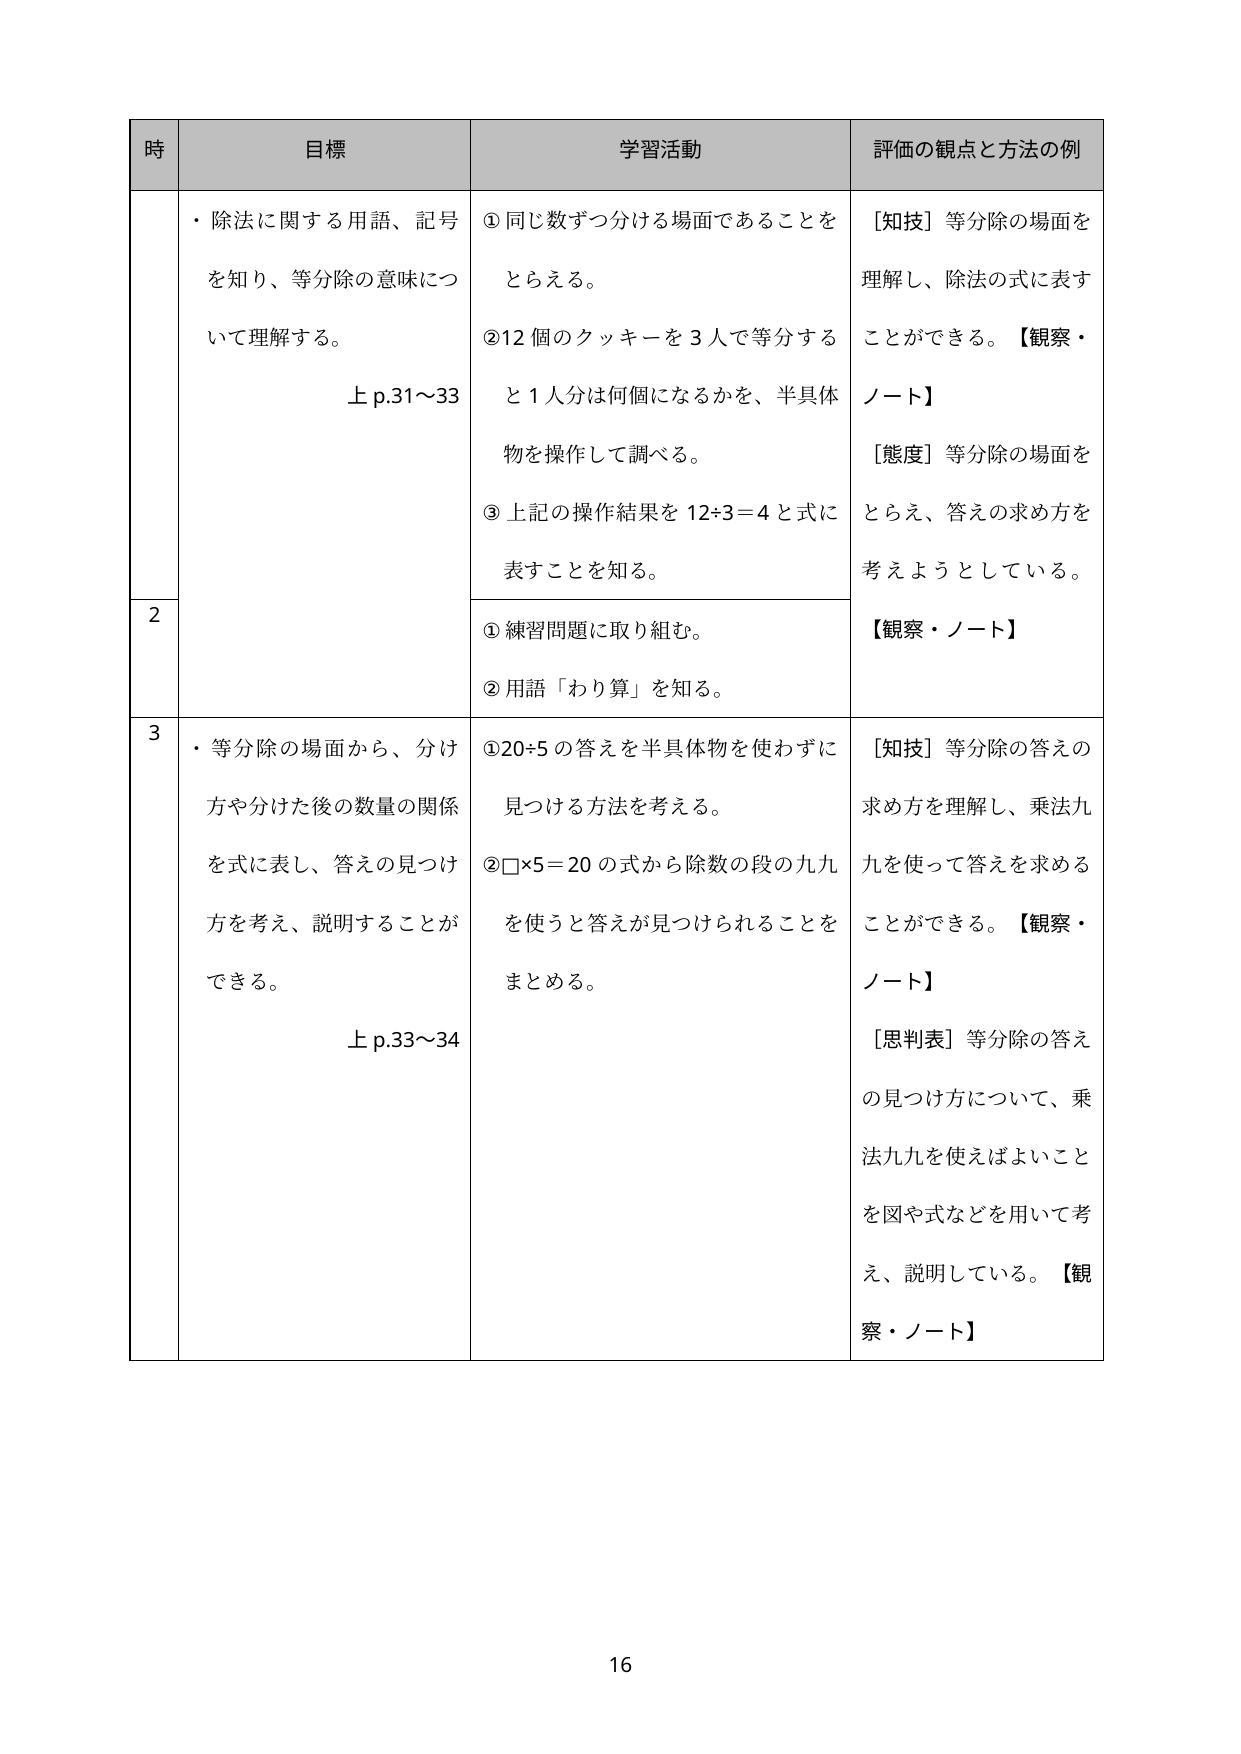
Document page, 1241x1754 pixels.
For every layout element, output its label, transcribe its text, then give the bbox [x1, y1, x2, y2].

table_header 評価の観点と方法の例 [851, 120, 1103, 190]
table_cell 1 [131, 191, 178, 599]
table_cell ［知技］等分除の答えの求め方を理解し、乗法九九を使って答えを求めることができる。【観察・ノート】 ［思判表］等分除の答えの見つけ方について、乗法九九を使えばよいことを図や式などを用いて考え、説明している。【観察・ノート】 [851, 718, 1103, 1359]
table_cell ①同じ数ずつ分ける場面であることをとらえる。 ②12個のクッキーを3人で等分すると1人分は何個になるかを、半具体物を操作して調べる。 ③上記の操作結果を12÷3＝4と式に表すことを知る。 [471, 191, 850, 599]
table_cell ①20÷5の答えを半具体物を使わずに見つける方法を考える。 ②□×5＝20の式から除数の段の九九を使うと答えが見つけられることをまとめる。 [471, 718, 850, 1359]
table_cell ①練習問題に取り組む。 ②用語「わり算」を知る。 [471, 600, 850, 717]
table_cell 3 [131, 718, 178, 1359]
table_cell 除法に関する用語、記号を知り、等分除の意味について理解する。 上p.31～33 [179, 191, 470, 717]
table_header 目標 [179, 120, 470, 190]
table_cell ［知技］等分除の場面を理解し、除法の式に表すことができる。【観察・ノート】 ［態度］等分除の場面をとらえ、答えの求め方を考えようとしている。【観察・ノート】 [851, 191, 1103, 717]
table_header 学習活動 [471, 120, 850, 190]
table_cell 2 [131, 600, 178, 717]
table_cell 等分除の場面から、分け方や分けた後の数量の関係を式に表し、答えの見つけ方を考え、説明することができる。 上p.33～34 [179, 718, 470, 1359]
table_header 時 [131, 120, 178, 190]
